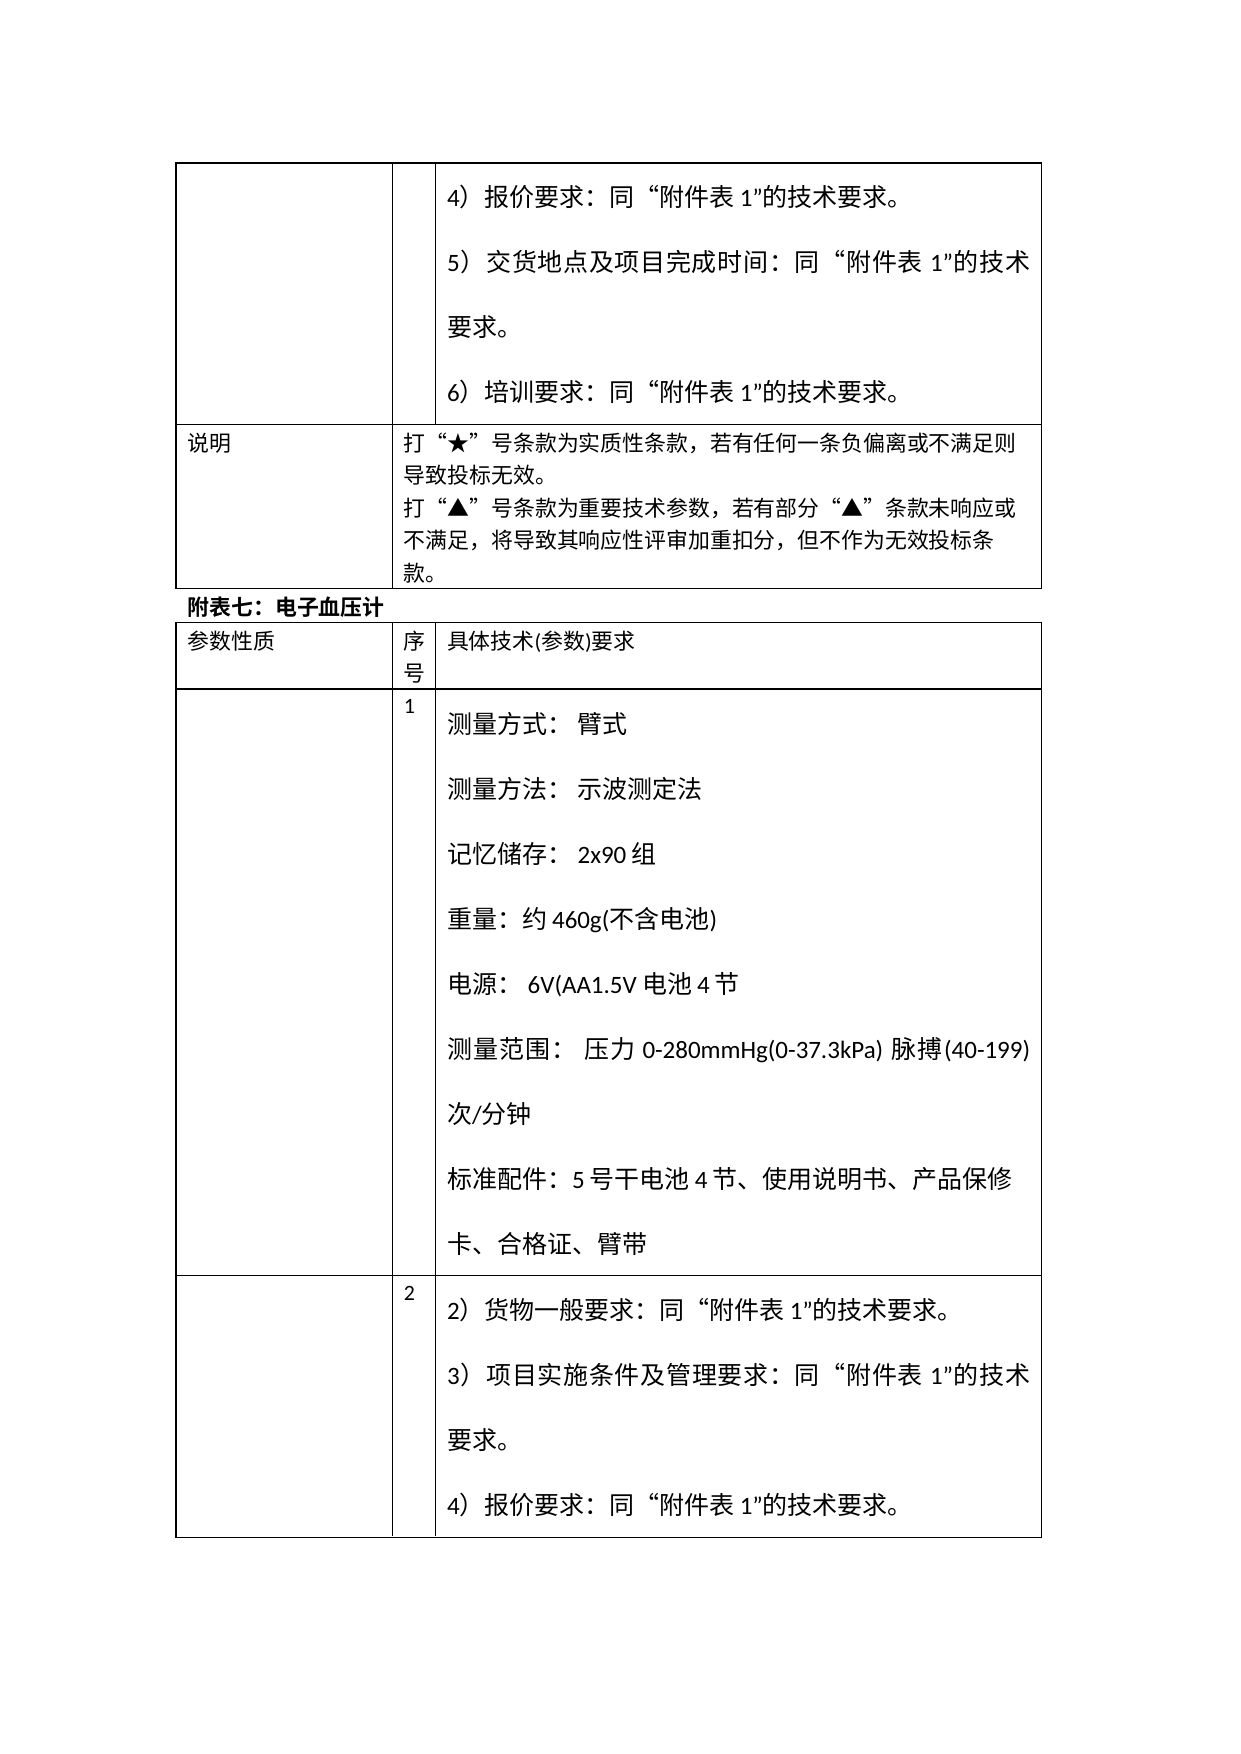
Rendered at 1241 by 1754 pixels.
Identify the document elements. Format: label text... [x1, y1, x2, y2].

table_cell [177, 164, 392, 423]
text 附表七：电子血压计 [187, 589, 1053, 622]
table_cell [436, 164, 1041, 423]
table_cell 1 [393, 690, 435, 1275]
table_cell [436, 1276, 1041, 1536]
table_cell [177, 1276, 392, 1536]
table_cell [177, 690, 392, 1275]
table_cell 说明 [177, 425, 392, 588]
table_header 序号 [393, 623, 435, 688]
table_cell 2 [393, 1276, 435, 1536]
table_header 参数性质 [177, 623, 392, 688]
table_cell 测量方式： 臂式 测量方法： 示波测定法 记忆储存： 2x90组 重量：约460g(不含电池) 电源： 6V(AA1.5V电池4节 测量范围： 压力0-280mmHg(0-37.3kPa) 脉搏(40-199)次/分钟 标准配件：5号干电池4节、使用说明书、产品保修卡、合格证、臂带 [436, 690, 1041, 1275]
table_header 具体技术(参数)要求 [436, 623, 1041, 688]
table_cell 打“★”号条款为实质性条款，若有任何一条负偏离或不满足则导致投标无效。 打“▲”号条款为重要技术参数，若有部分“▲”条款未响应或不满足，将导致其响应性评审加重扣分，但不作为无效投标条款。 [393, 425, 1041, 588]
table_cell 2 [393, 164, 435, 423]
